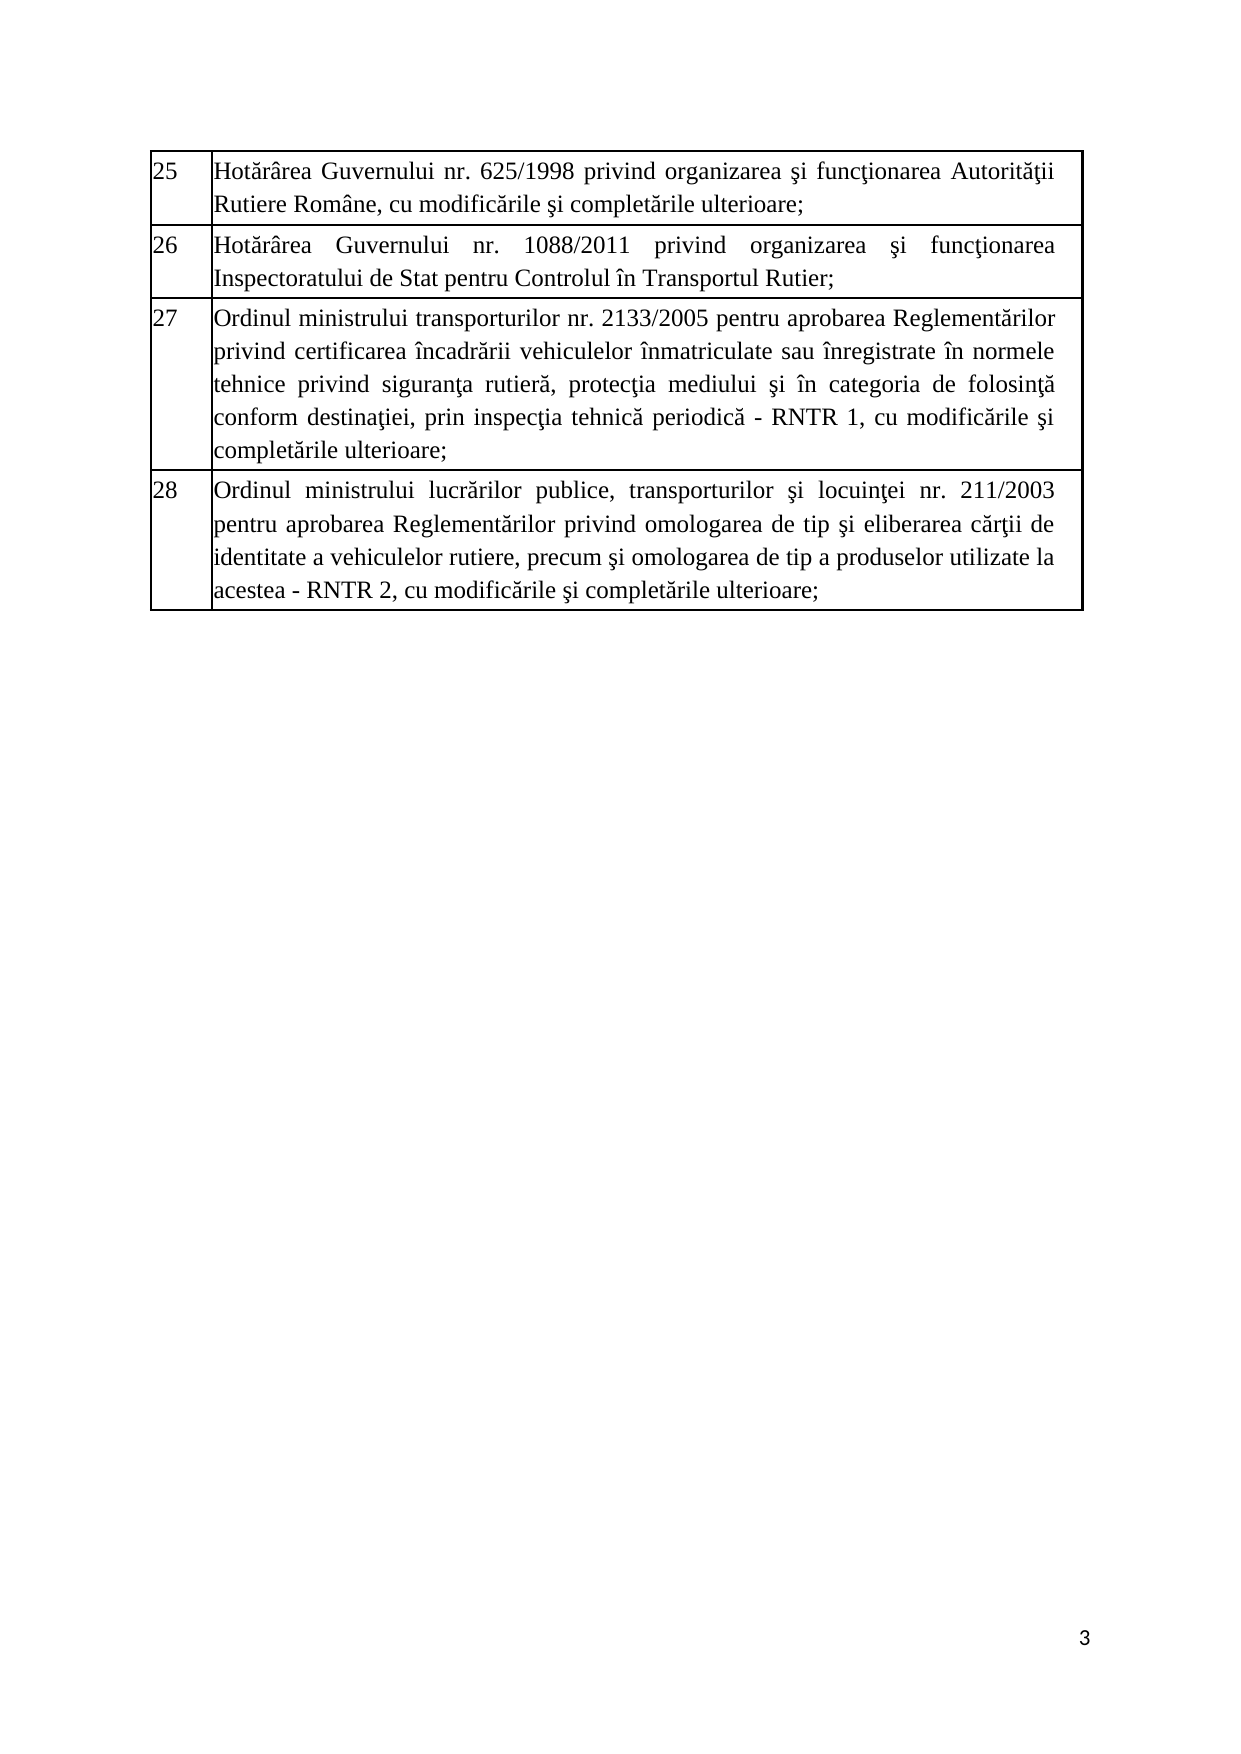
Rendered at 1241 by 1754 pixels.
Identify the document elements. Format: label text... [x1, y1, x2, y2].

table_cell 27 [152, 299, 211, 469]
table_cell 26 [152, 226, 211, 297]
table_cell Ordinul ministrului transporturilor nr. 2133/2005 pentru aprobarea Reglementărilor privind certificarea încadrării vehiculelor înmatriculate sau înregistrate în normele tehnice privind siguranţa rutieră, protecţia mediului şi în categoria de folosinţă conform destinaţiei, prin inspecţia tehnică periodică - RNTR 1, cu modificările şi completările ulterioare; [213, 299, 1081, 469]
table_cell 28 [152, 471, 211, 609]
table_cell 25 [152, 152, 211, 223]
table_cell Hotărârea Guvernului nr. 625/1998 privind organizarea şi funcţionarea Autorităţii Rutiere Române, cu modificările şi completările ulterioare; [213, 152, 1081, 223]
table_cell Hotărârea Guvernului nr. 1088/2011 privind organizarea şi funcţionarea Inspectoratului de Stat pentru Controlul în Transportul Rutier; [213, 226, 1081, 297]
table_cell Ordinul ministrului lucrărilor publice, transporturilor şi locuinţei nr. 211/2003 pentru aprobarea Reglementărilor privind omologarea de tip şi eliberarea cărţii de identitate a vehiculelor rutiere, precum şi omologarea de tip a produselor utilizate la acestea - RNTR 2, cu modificările şi completările ulterioare; [213, 471, 1081, 609]
